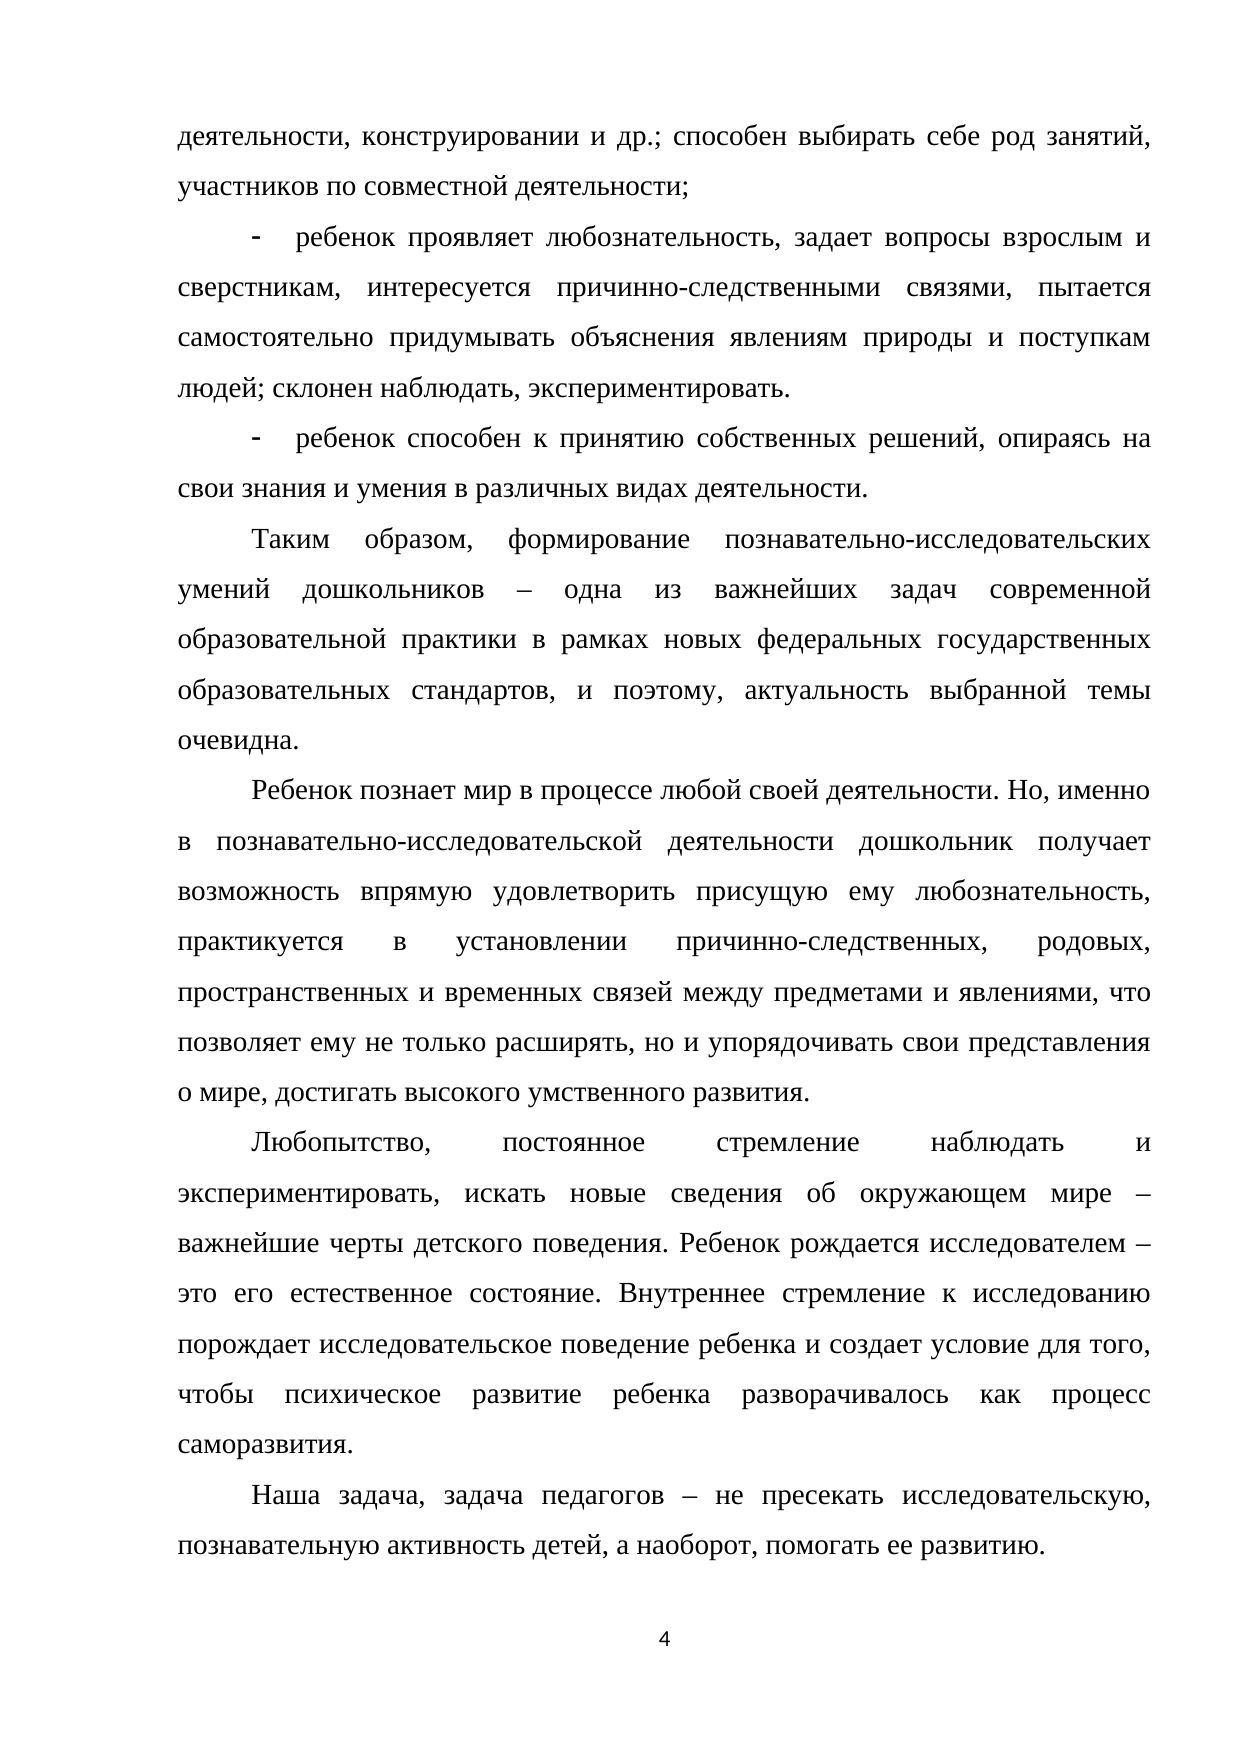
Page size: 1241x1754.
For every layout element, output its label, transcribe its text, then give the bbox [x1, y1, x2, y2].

list ребенок способен к принятию собственных решений, опираясь на свои знания и умения в различных видах деятельности. [177, 420, 1152, 504]
text Любопытство, постоянное стремление наблюдать и экспериментировать, искать новые сведения об окружающем мире – важнейшие черты детского поведения. Ребенок рождается исследователем – это его естественное состояние. Внутреннее стремление к исследованию порождает исследовательское поведение ребенка и создает условие для того, чтобы психическое развитие ребенка разворачивалось как процесс саморазвития. [177, 1124, 1152, 1460]
text Таким образом, формирование познавательно-исследовательских умений дошкольников – одна из важнейших задач современной образовательной практики в рамках новых федеральных государственных образовательных стандартов, и поэтому, актуальность выбранной темы очевидна. [177, 521, 1152, 756]
text Ребенок познает мир в процессе любой своей деятельности. Но, именно в познавательно-исследовательской деятельности дошкольник получает возможность впрямую удовлетворить присущую ему любознательность, практикуется в установлении причинно-следственных, родовых, пространственных и временных связей между предметами и явлениями, что позволяет ему не только расширять, но и упорядочивать свои представления о мире, достигать высокого умственного развития. [177, 772, 1152, 1108]
text Наша задача, задача педагогов – не пресекать исследовательскую, познавательную активность детей, а наоборот, помогать ее развитию. [177, 1477, 1152, 1561]
list ребенок проявляет любознательность, задает вопросы взрослым и сверстникам, интересуется причинно-следственными связями, пытается самостоятельно придумывать объяснения явлениям природы и поступкам людей; склонен наблюдать, экспериментировать. [177, 219, 1152, 403]
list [177, 118, 1152, 202]
